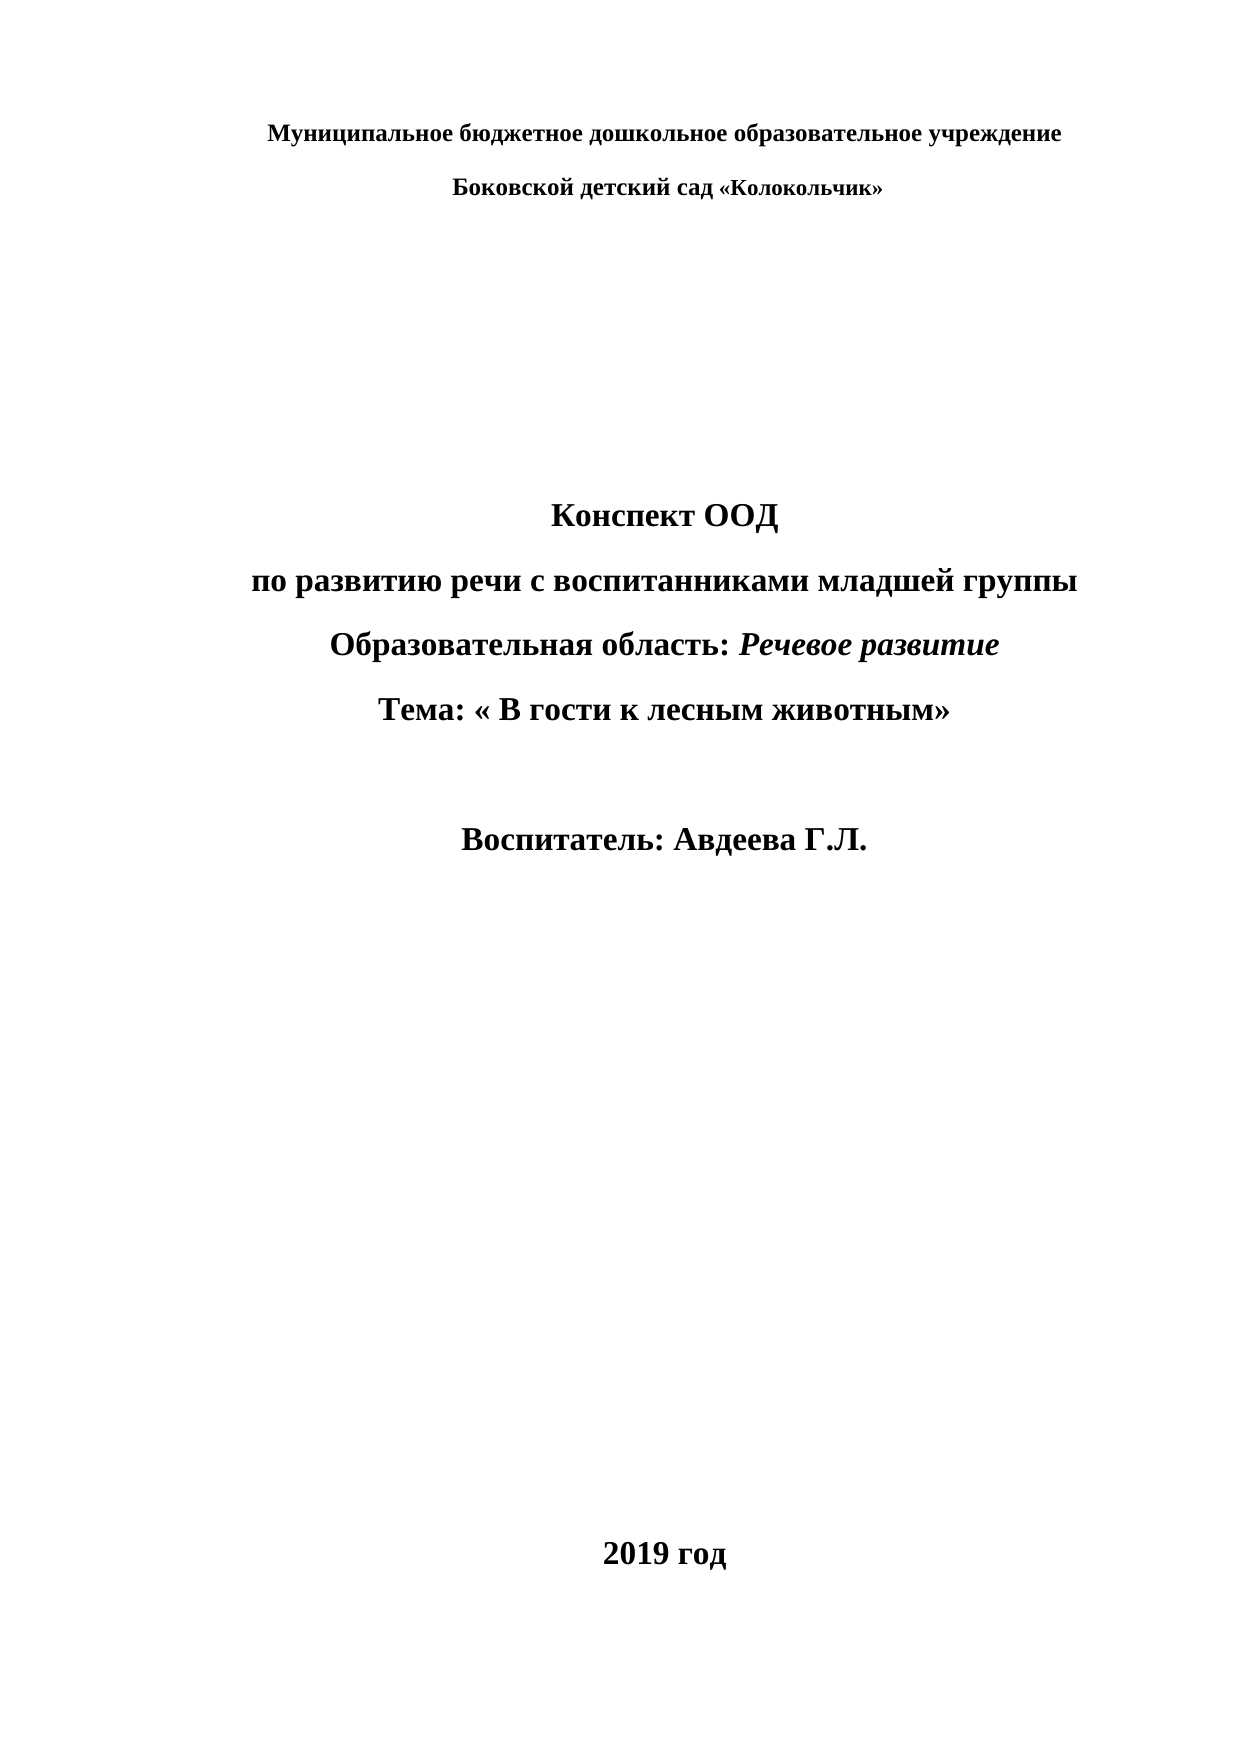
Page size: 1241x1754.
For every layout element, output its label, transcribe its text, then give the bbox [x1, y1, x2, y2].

text 2019 год [177, 1533, 1152, 1572]
text Муниципальное бюджетное дошкольное образовательное учреждение [177, 118, 1152, 147]
text Воспитатель: Авдеева Г.Л. [177, 819, 1152, 858]
text по развитию речи с воспитанниками младшей группы [177, 560, 1152, 598]
text Конспект ООД [177, 495, 1152, 533]
text Тема: « В гости к лесным животным» [177, 689, 1152, 728]
text Образовательная область: Речевое развитие [177, 625, 1152, 663]
text Боковской детский сад «Колокольчик» [177, 172, 1152, 201]
